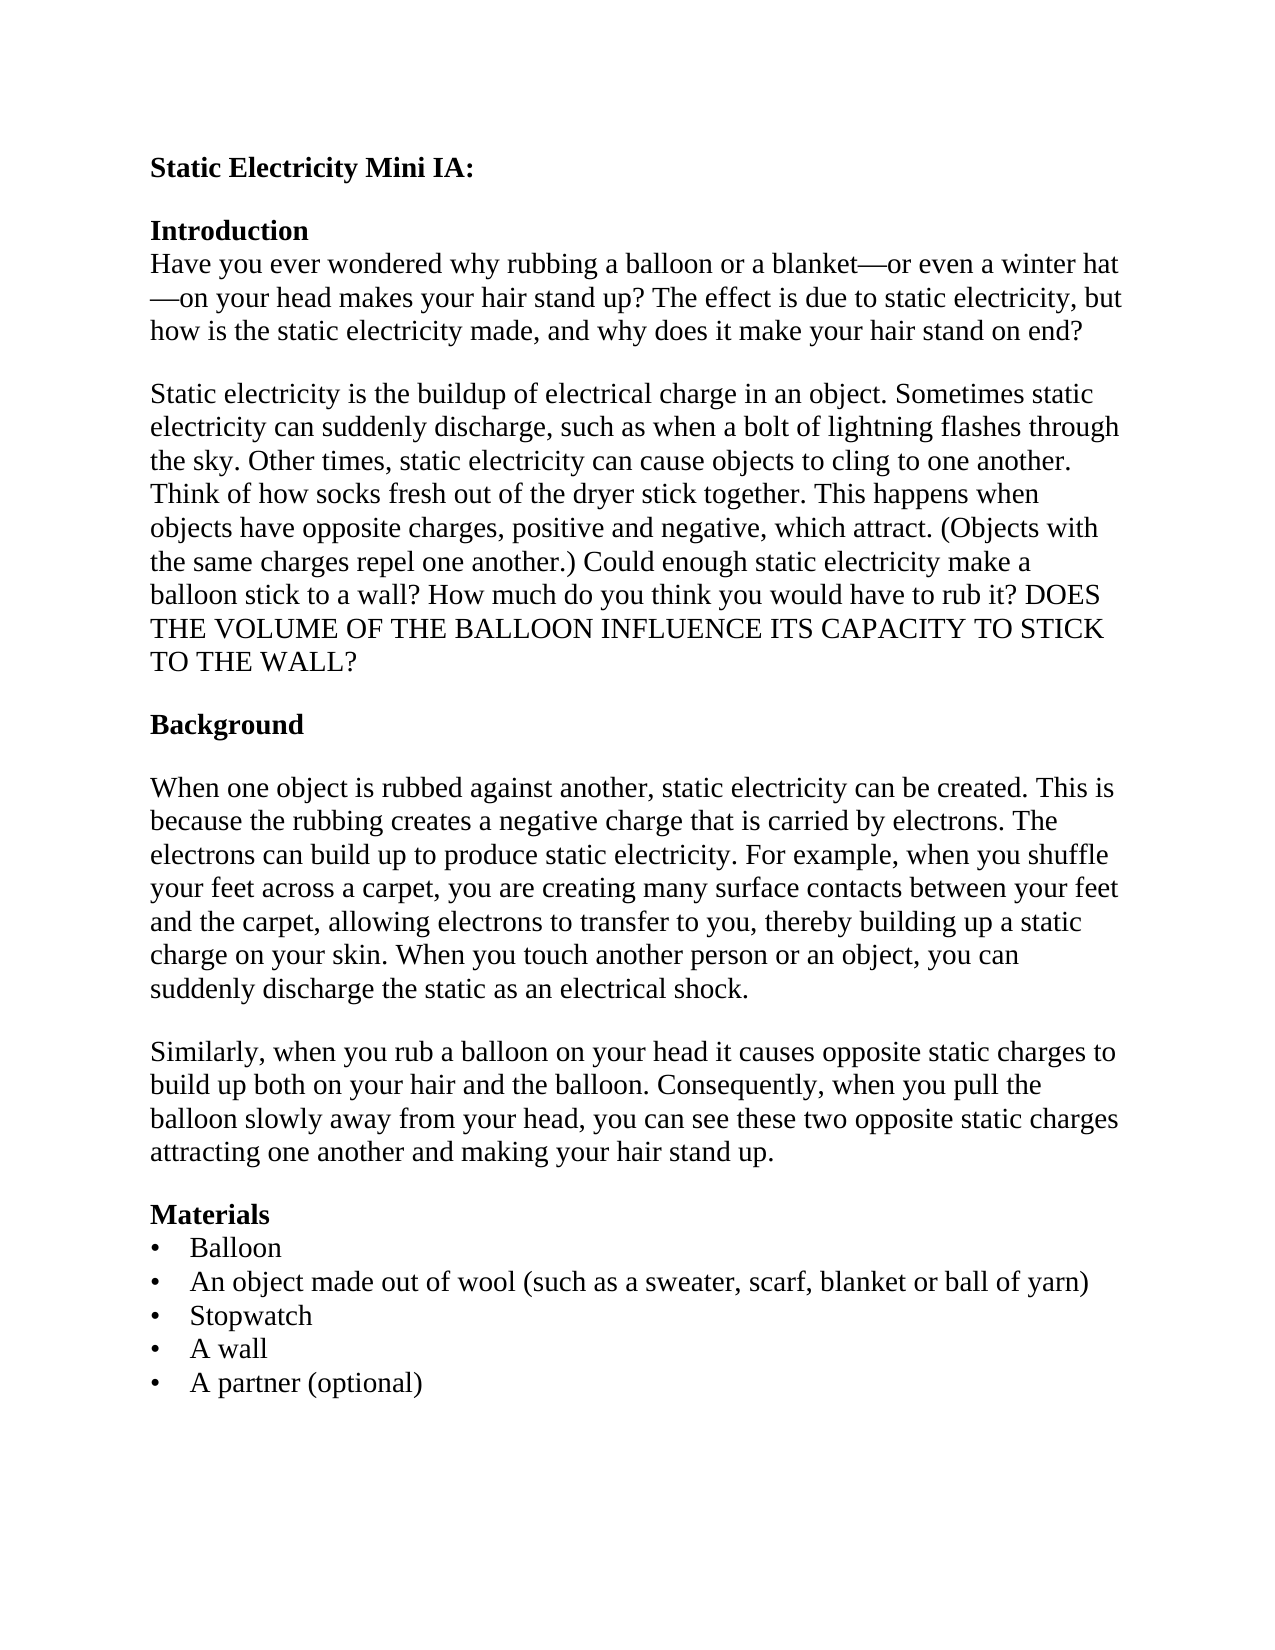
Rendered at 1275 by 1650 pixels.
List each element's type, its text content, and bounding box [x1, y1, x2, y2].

text Static Electricity Mini IA: [150, 150, 1125, 183]
text Background [150, 707, 1125, 741]
text Materials • Balloon • An object made out of wool (such as a sweater, scarf, blanket or ball of yarn) • Stopwatch • A wall • A partner (optional) [150, 1197, 1125, 1427]
text Introduction Have you ever wondered why rubbing a balloon or a blanket—or even a winter hat—on your head makes your hair stand up? The effect is due to static electricity, but how is the static electricity made, and why does it make your hair stand on end? [150, 213, 1125, 347]
text When one object is rubbed against another, static electricity can be created. This is because the rubbing creates a negative charge that is carried by electrons. The electrons can build up to produce static electricity. For example, when you shuffle your feet across a carpet, you are creating many surface contacts between your feet and the carpet, allowing electrons to transfer to you, thereby building up a static charge on your skin. When you touch another person or an object, you can suddenly discharge the static as an electrical shock. [150, 770, 1125, 1004]
text Similarly, when you rub a balloon on your head it causes opposite static charges to build up both on your hair and the balloon. Consequently, when you pull the balloon slowly away from your head, you can see these two opposite static charges attracting one another and making your hair stand up. [150, 1034, 1125, 1168]
text Static electricity is the buildup of electrical charge in an object. Sometimes static electricity can suddenly discharge, such as when a bolt of lightning flashes through the sky. Other times, static electricity can cause objects to cling to one another. Think of how socks fresh out of the dryer stick together. This happens when objects have opposite charges, positive and negative, which attract. (Objects with the same charges repel one another.) Could enough static electricity make a balloon stick to a wall? How much do you think you would have to rub it? DOES THE VOLUME OF THE BALLOON INFLUENCE ITS CAPACITY TO STICK TO THE WALL? [150, 376, 1125, 678]
